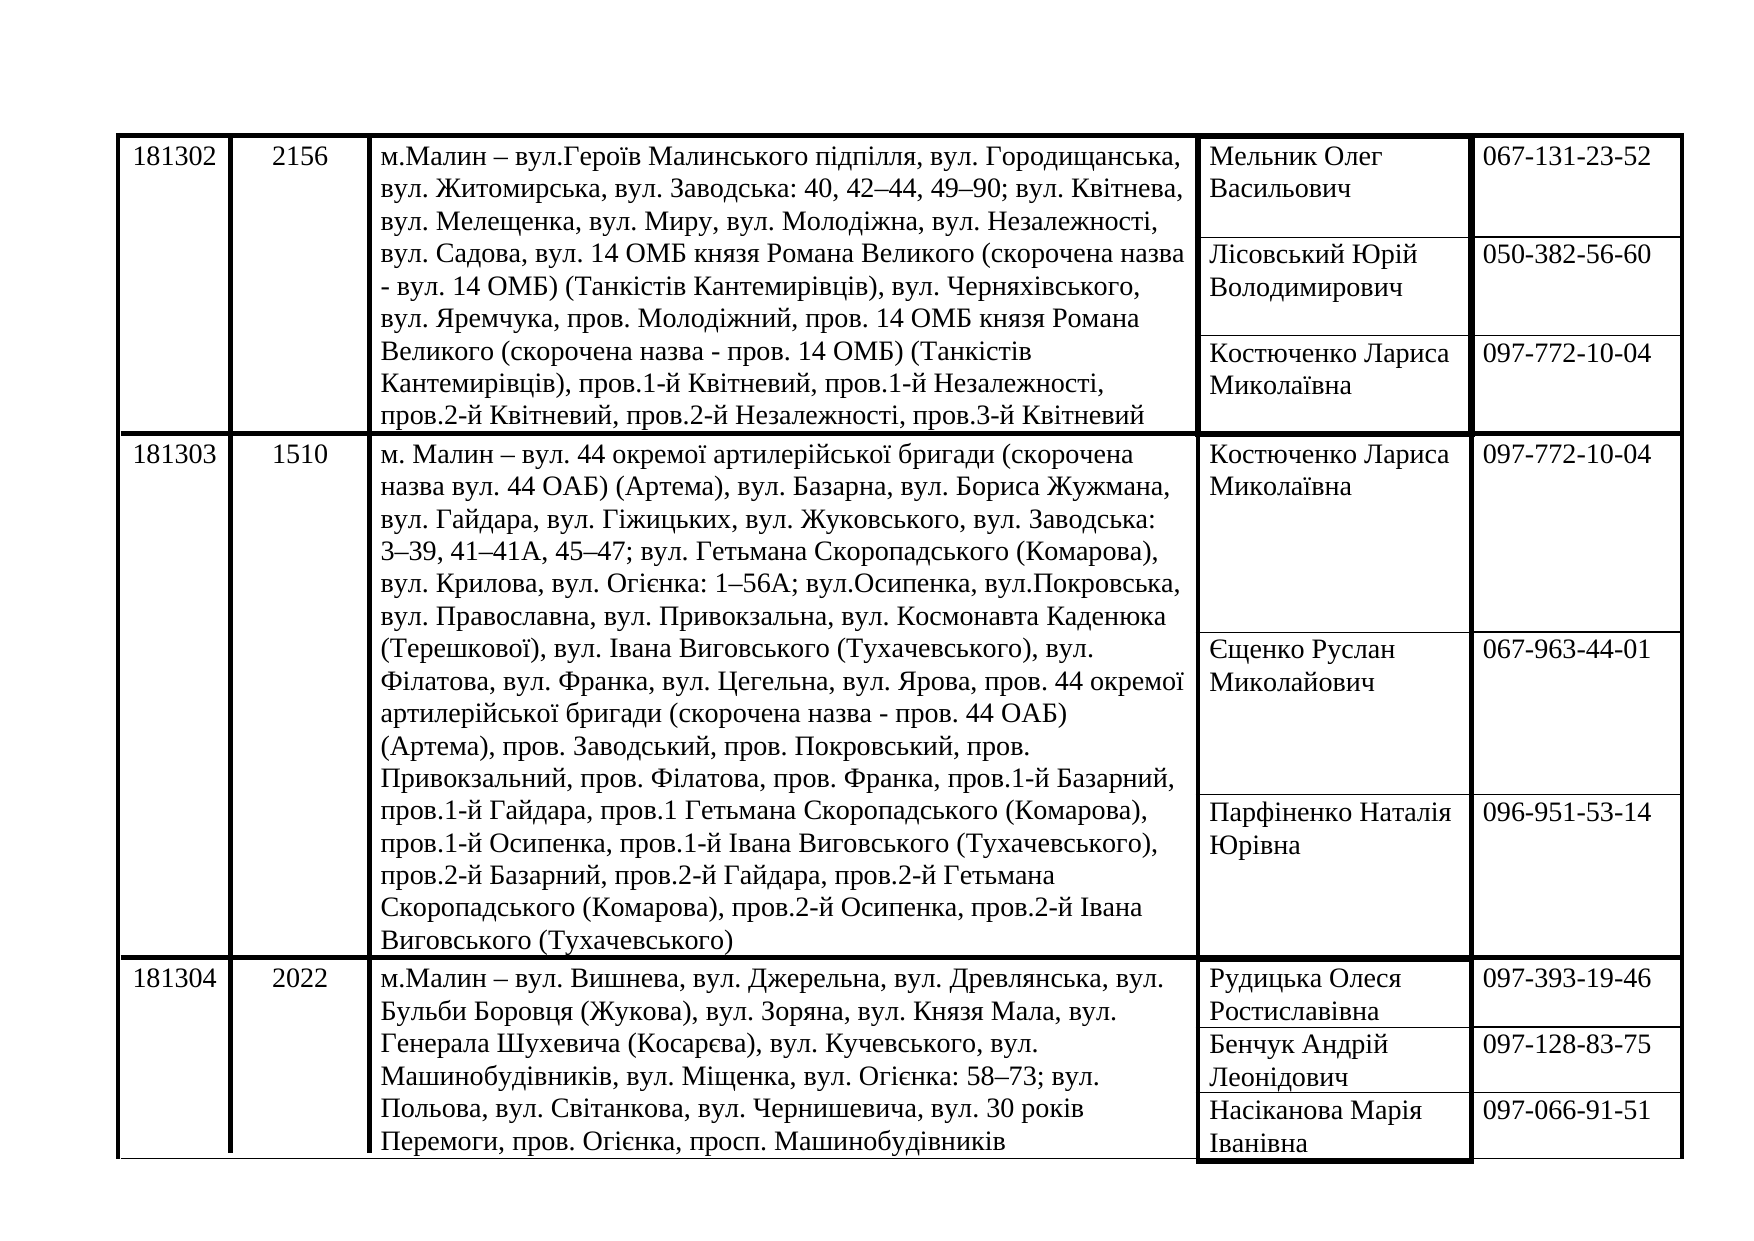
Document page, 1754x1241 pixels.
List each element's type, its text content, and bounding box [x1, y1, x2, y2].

table_cell 096-951-53-14 [1474, 795, 1680, 955]
table_cell Єщенко Руслан Миколайович [1200, 633, 1469, 794]
table_cell м.Малин – вул.Героїв Малинського підпілля, вул. Городищанська, вул. Житомирська, вул. Заводська: 40, 42–44, 49–90; вул. Квітнева, вул. Мелещенка, вул. Миру, вул. Молодіжна, вул. Незалежності, вул. Садова, вул. 14 ОМБ князя Романа Великого (скорочена назва - вул. 14 ОМБ) (Танкістів Кантемирівців), вул. Черняхівського, вул. Яремчука, пров. Молодіжний, пров. 14 ОМБ князя Романа Великого (скорочена назва - пров. 14 ОМБ) (Танкістів Кантемирівців), пров.1-й Квітневий, пров.1-й Незалежності, пров.2-й Квітневий, пров.2-й Незалежності, пров.3-й Квітневий [372, 138, 1195, 431]
table_cell Лісовський Юрій Володимирович [1201, 238, 1468, 334]
table_cell м. Малин – вул. 44 окремої артилерійської бригади (скорочена назва вул. 44 ОАБ) (Артема), вул. Базарна, вул. Бориса Жужмана, вул. Гайдара, вул. Гіжицьких, вул. Жуковського, вул. Заводська: 3–39, 41–41А, 45–47; вул. Гетьмана Скоропадського (Комарова), вул. Крилова, вул. Огієнка: 1–56А; вул.Осипенка, вул.Покровська, вул. Православна, вул. Привокзальна, вул. Космонавта Каденюка (Терешкової), вул. Івана Виговського (Тухачевського), вул. Філатова, вул. Франка, вул. Цегельна, вул. Ярова, пров. 44 окремої артилерійської бригади (скорочена назва - пров. 44 ОАБ) (Артема), пров. Заводський, пров. Покровський, пров. Привокзальний, пров. Філатова, пров. Франка, пров.1-й Базарний, пров.1-й Гайдара, пров.1 Гетьмана Скоропадського (Комарова), пров.1-й Осипенка, пров.1-й Івана Виговського (Тухачевського), пров.2-й Базарний, пров.2-й Гайдара, пров.2-й Гетьмана Скоропадського (Комарова), пров.2-й Осипенка, пров.2-й Івана Виговського (Тухачевського) [372, 436, 1196, 955]
table_cell 050-382-56-60 [1475, 238, 1680, 334]
table_cell Парфіненко Наталія Юрівна [1200, 795, 1469, 955]
table_cell Рудицька Олеся Ростиславівна [1200, 962, 1469, 1026]
table_cell Костюченко Лариса Миколаївна [1201, 336, 1468, 431]
table_cell 1510 [233, 436, 367, 955]
table_cell 067-131-23-52 [1475, 138, 1680, 236]
table_cell 181302 [120, 138, 228, 431]
table_cell 097-128-83-75 [1474, 1028, 1680, 1092]
table_cell 097-393-19-46 [1474, 960, 1680, 1026]
table_cell Бенчук Андрій Леонідович [1200, 1028, 1469, 1092]
table_cell 181303 [120, 432, 228, 955]
table_cell 067-963-44-01 [1474, 633, 1680, 794]
table_cell Мельник Олег Васильович [1201, 139, 1468, 236]
table_cell Костюченко Лариса Миколаївна [1200, 437, 1469, 631]
table_cell 181304 [120, 956, 231, 1158]
table_cell 097-772-10-04 [1475, 336, 1680, 431]
table_cell 097-772-10-04 [1474, 436, 1680, 631]
table_cell Насіканова Марія Іванівна [1200, 1093, 1469, 1158]
table_cell 2156 [233, 138, 367, 431]
table_cell 2022 [231, 960, 369, 1158]
table_cell м.Малин – вул. Вишнева, вул. Джерельна, вул. Древлянська, вул. Бульби Боровця (Жукова), вул. Зоряна, вул. Князя Мала, вул. Генерала Шухевича (Косарєва), вул. Кучевського, вул. Машинобудівників, вул. Міщенка, вул. Огієнка: 58–73; вул. Польова, вул. Світанкова, вул. Чернишевича, вул. 30 років Перемоги, пров. Огієнка, просп. Машинобудівників [369, 960, 1196, 1158]
table_cell 097-066-91-51 [1474, 1093, 1680, 1158]
